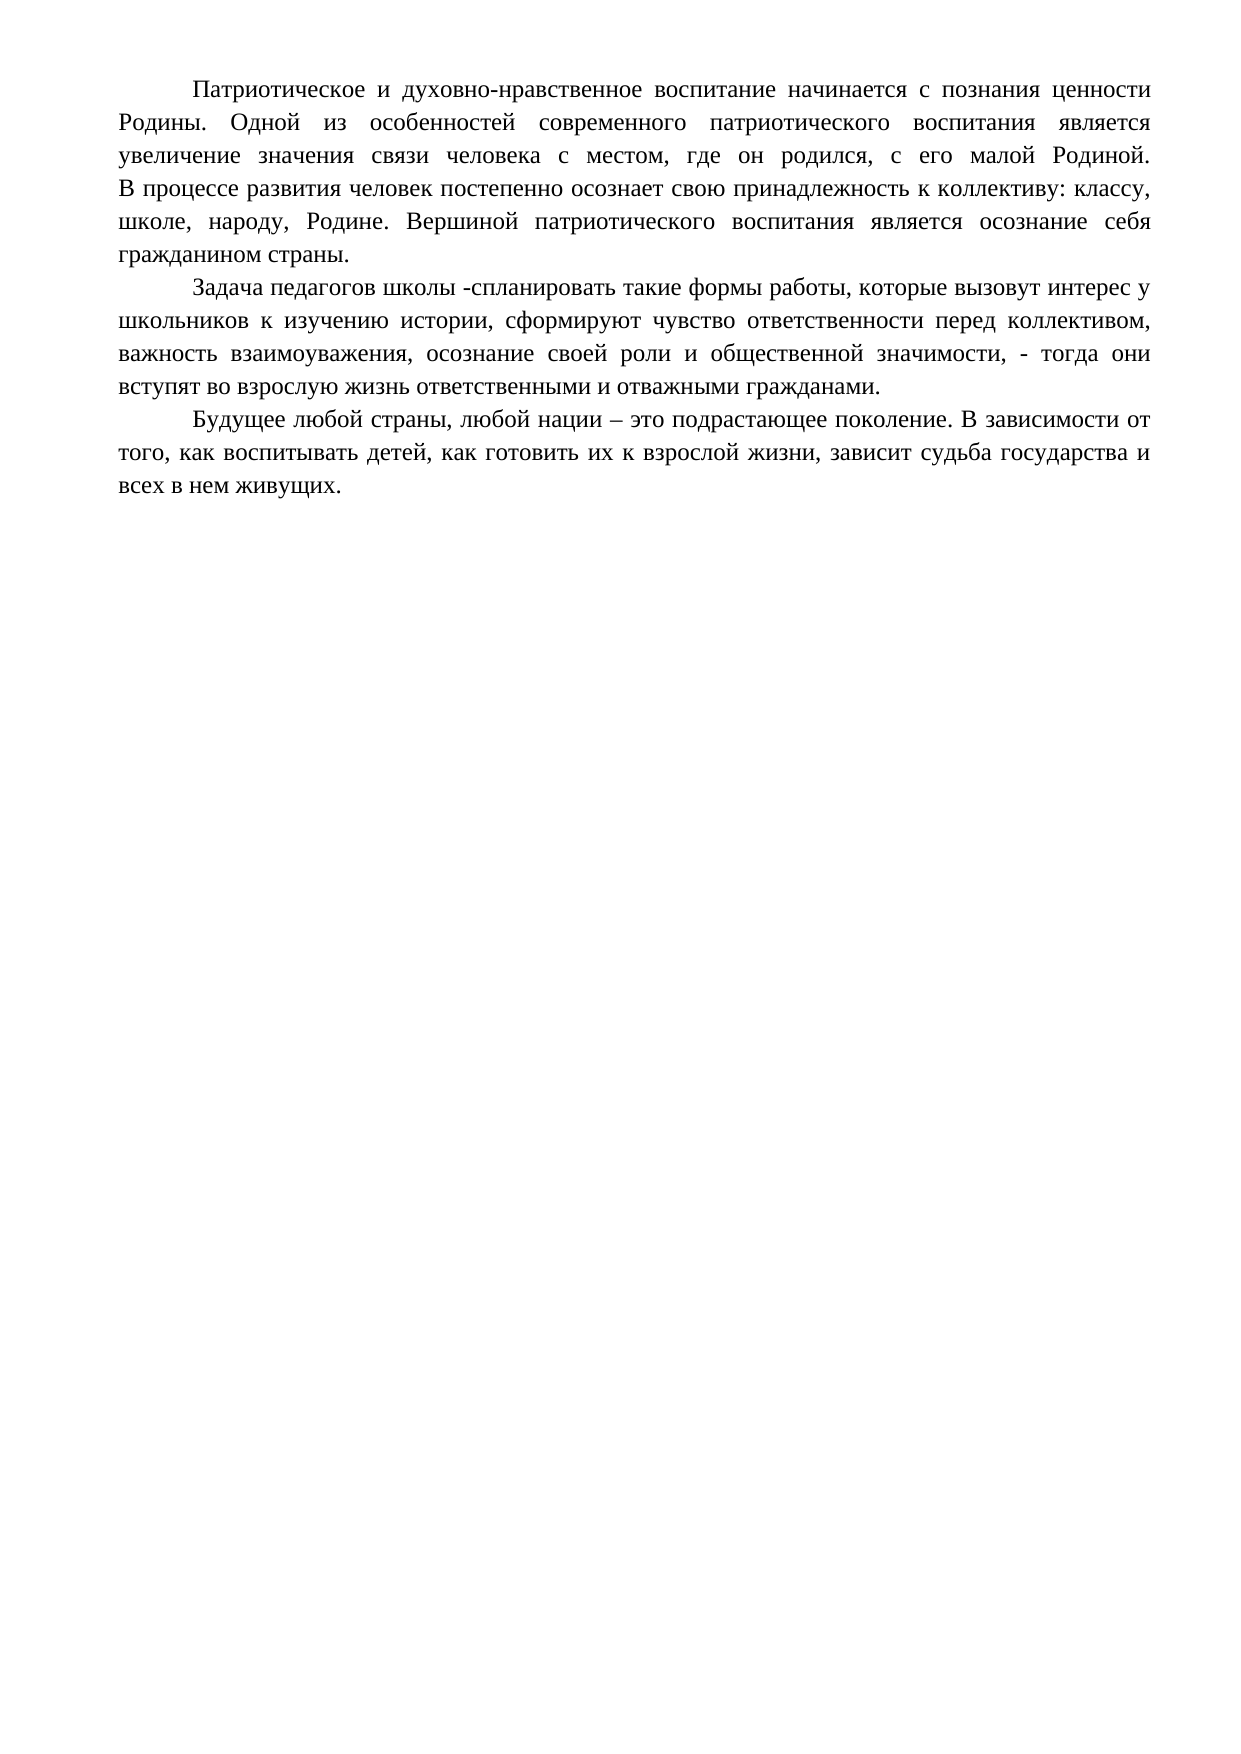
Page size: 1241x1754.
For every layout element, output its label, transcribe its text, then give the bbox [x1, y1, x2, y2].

text Патриотическое и духовно-нравственное воспитание начинается с познания ценности Родины. Одной из особенностей современного патриотического воспитания является увеличение значения связи человека с местом, где он родился, с его малой Родиной. В процессе развития человек постепенно осознает свою принадлежность к коллективу: классу, школе, народу, Родине. Вершиной патриотического воспитания является осознание себя гражданином страны. [118, 74, 1152, 268]
text Задача педагогов школы -спланировать такие формы работы, которые вызовут интерес у школьников к изучению истории, сформируют чувство ответственности перед коллективом, важность взаимоуважения, осознание своей роли и общественной значимости, - тогда они вступят во взрослую жизнь ответственными и отважными гражданами. [118, 272, 1152, 400]
text Будущее любой страны, любой нации – это подрастающее поколение. В зависимости от того, как воспитывать детей, как готовить их к взрослой жизни, зависит судьба государства и всех в нем живущих. [118, 404, 1152, 499]
